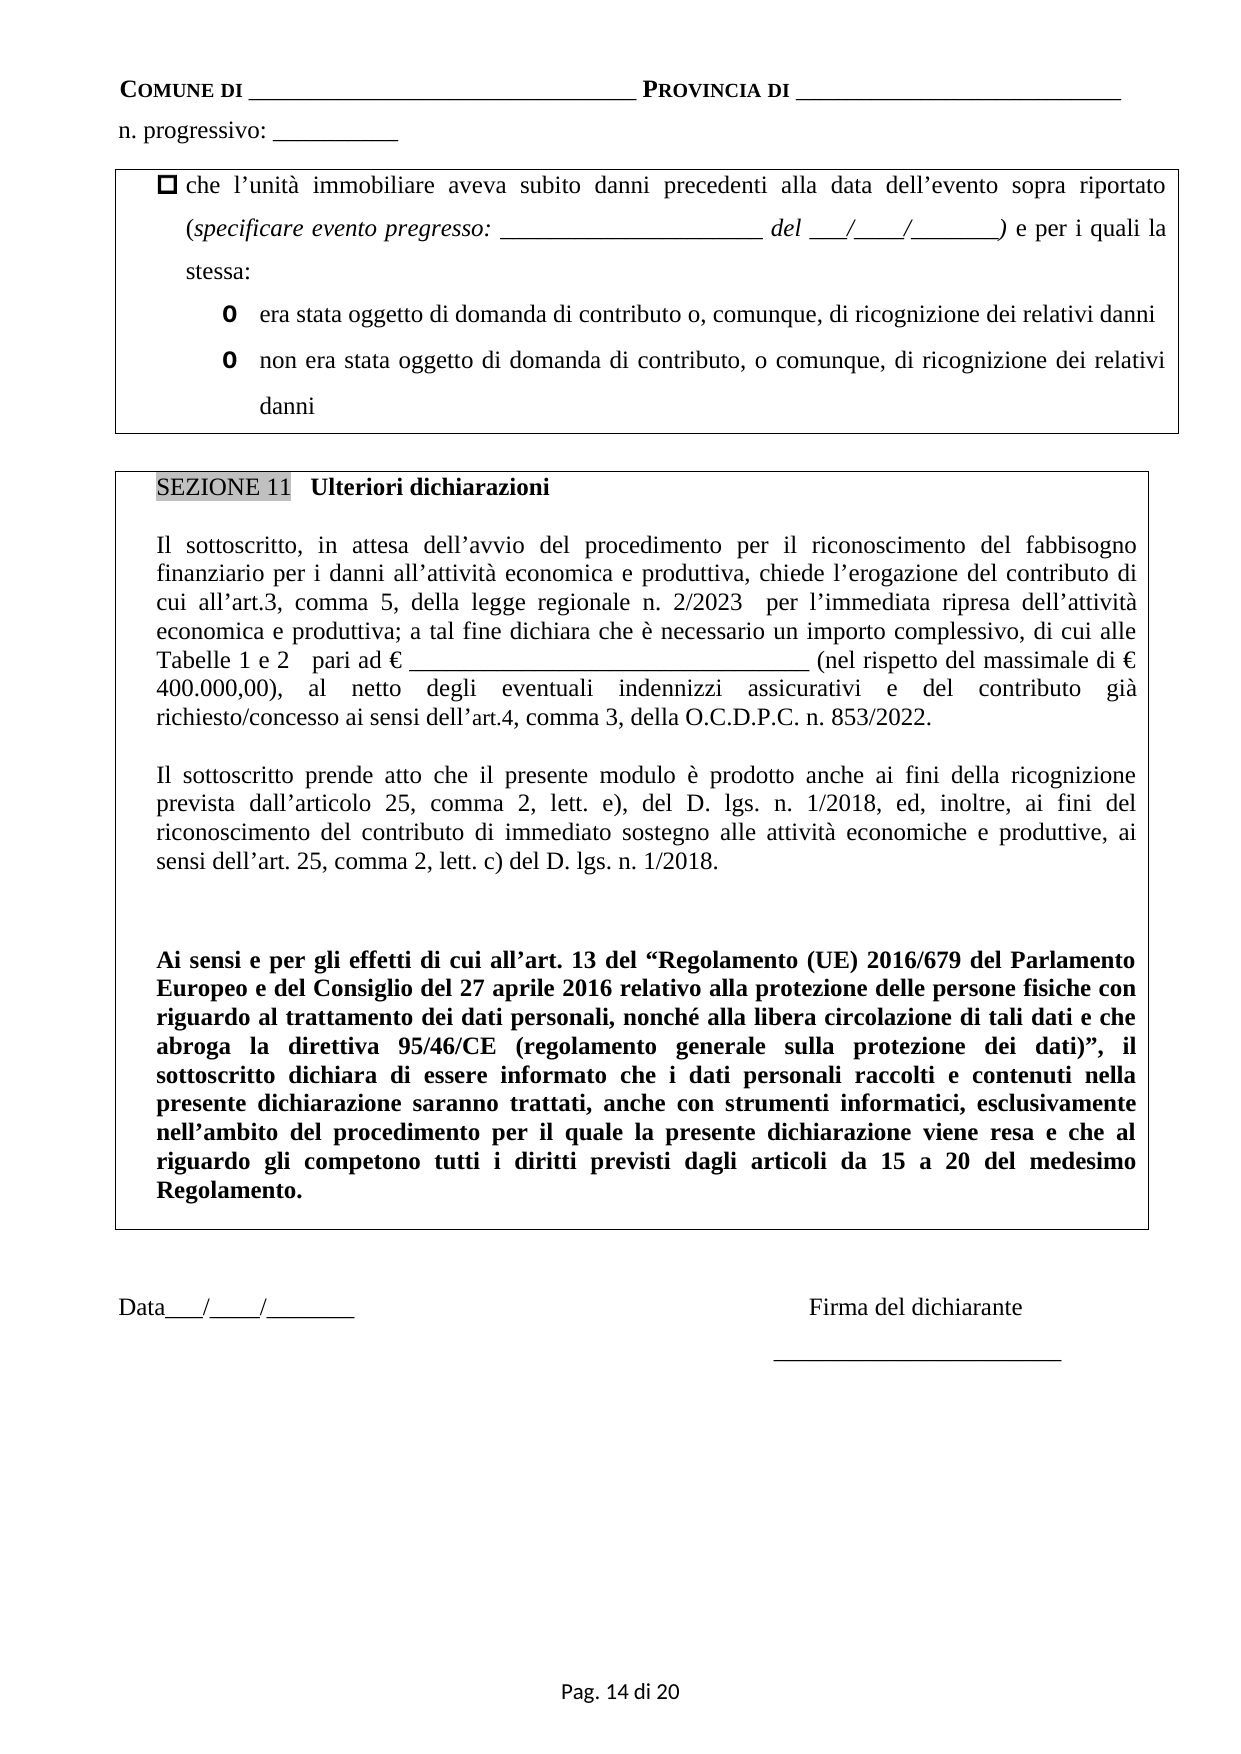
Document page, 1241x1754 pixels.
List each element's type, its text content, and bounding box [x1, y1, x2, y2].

text _______________________ [118, 1335, 1122, 1364]
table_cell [116, 170, 1178, 433]
text Data___/____/_______ Firma del dichiarante [118, 1292, 1122, 1321]
table_header SEZIONE 11 Ulteriori dichiarazioni Il sottoscritto, in attesa dell’avvio del procedimento per il riconoscimento del fabbisogno finanziario per i danni all’attività economica e produttiva, chiede l’erogazione del contributo di cui all’art.3, comma 5, della legge regionale n. 2/2023 per l’immediata ripresa dell’attività economica e produttiva; a tal fine dichiara che è necessario un importo complessivo, di cui alle Tabelle 1 e 2 pari ad € ________________________________ (nel rispetto del massimale di € 400.000,00), al netto degli eventuali indennizzi assicurativi e del contributo già richiesto/concesso ai sensi dell’art.4, comma 3, della O.C.D.P.C. n. 853/2022. Il sottoscritto prende atto che il presente modulo è prodotto anche ai fini della ricognizione prevista dall’articolo 25, comma 2, lett. e), del D. lgs. n. 1/2018, ed, inoltre, ai fini del riconoscimento del contributo di immediato sostegno alle attività economiche e produttive, ai sensi dell’art. 25, comma 2, lett. c) del D. lgs. n. 1/2018. Ai sensi e per gli effetti di cui all’art. 13 del “Regolamento (UE) 2016/679 del Parlamento Europeo e del Consiglio del 27 aprile 2016 relativo alla protezione delle persone fisiche con riguardo al trattamento dei dati personali, nonché alla libera circolazione di tali dati e che abroga la direttiva 95/46/CE (regolamento generale sulla protezione dei dati)”, il sottoscritto dichiara di essere informato che i dati personali raccolti e contenuti nella presente dichiarazione saranno trattati, anche con strumenti informatici, esclusivamente nell’ambito del procedimento per il quale la presente dichiarazione viene resa e che al riguardo gli competono tutti i diritti previsti dagli articoli da 15 a 20 del medesimo Regolamento. [116, 472, 1148, 1228]
